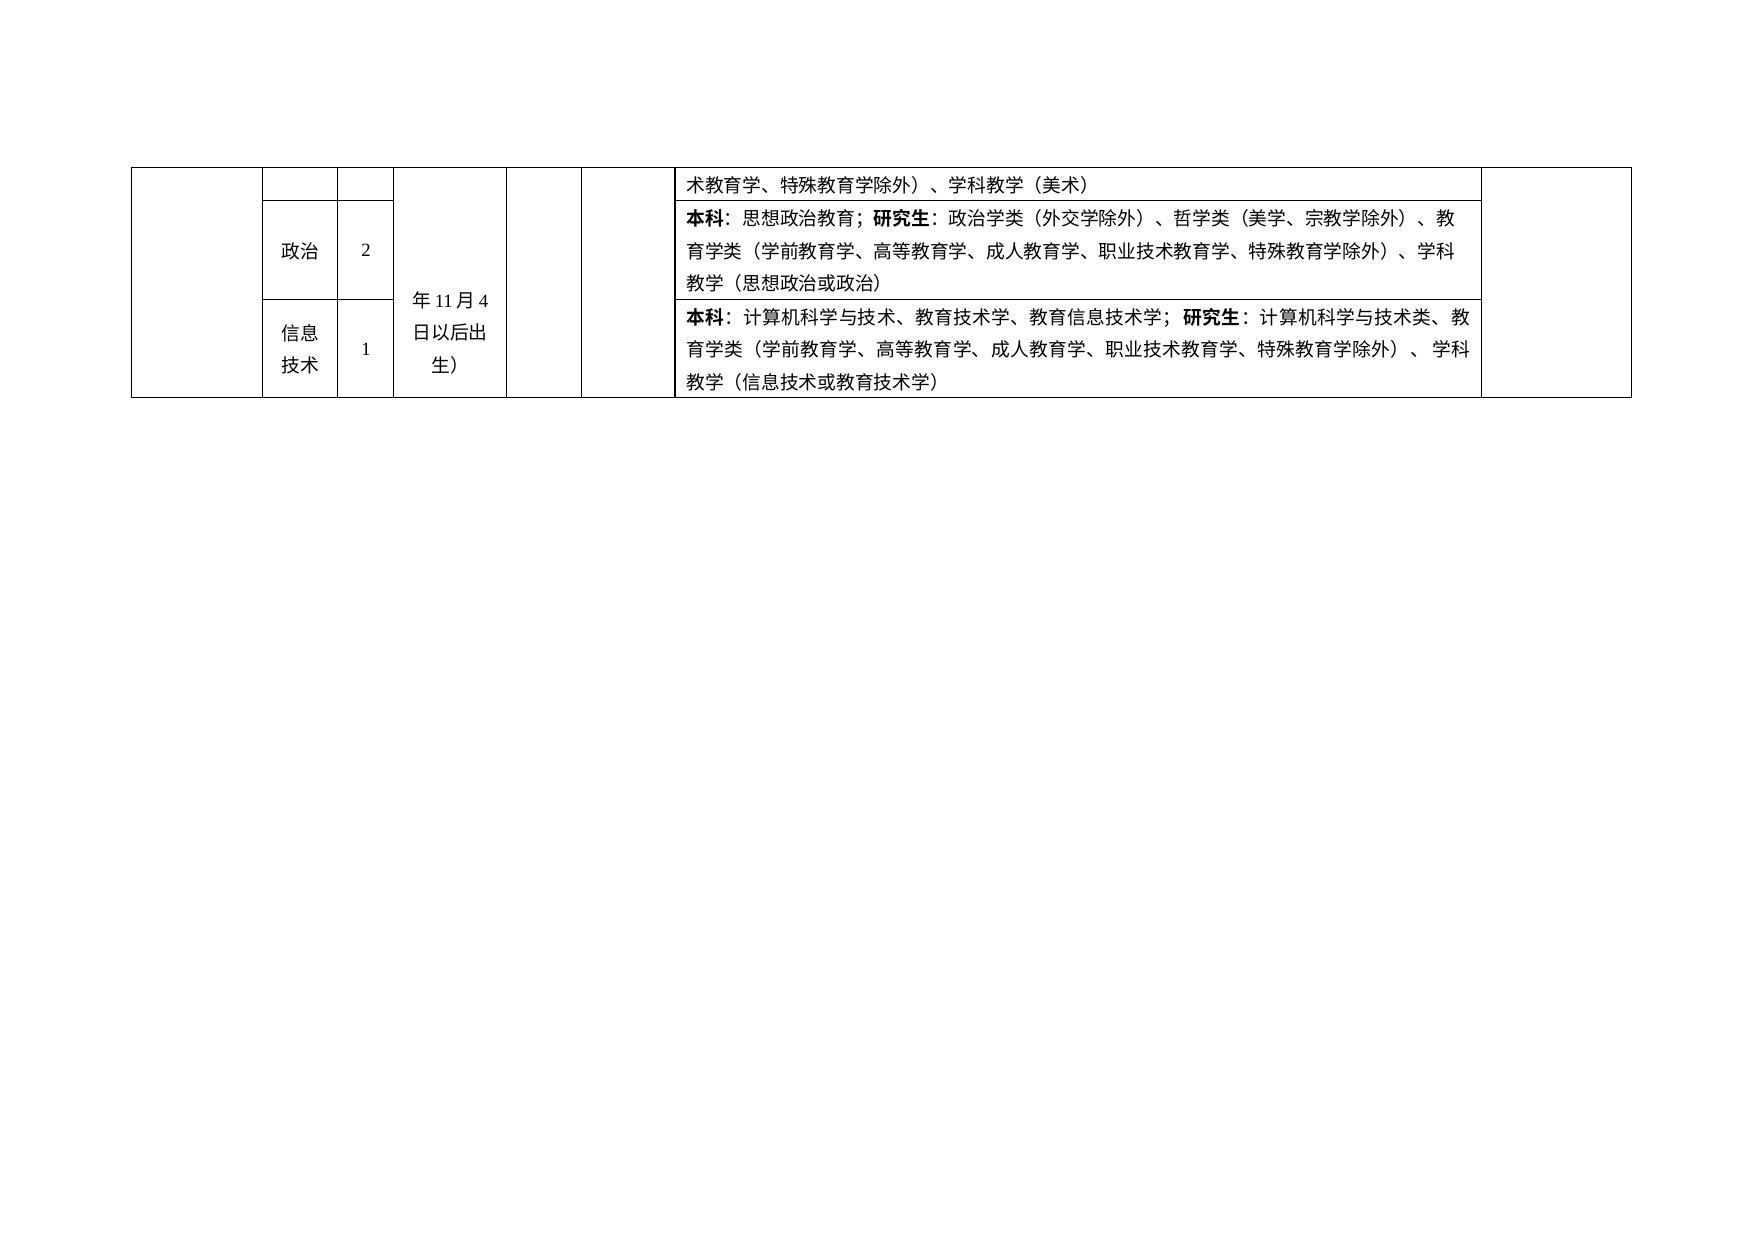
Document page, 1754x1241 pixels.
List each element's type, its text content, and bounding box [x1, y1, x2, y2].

table_cell 1 [338, 300, 393, 397]
table_cell 本科：计算机科学与技术、教育技术学、教育信息技术学；研究生：计算机科学与技术类、教育学类（学前教育学、高等教育学、成人教育学、职业技术教育学、特殊教育学除外）、学科教学（信息技术或教育技术学） [676, 300, 1481, 397]
table_cell 本科：思想政治教育；研究生：政治学类（外交学除外）、哲学类（美学、宗教学除外）、教育学类（学前教育学、高等教育学、成人教育学、职业技术教育学、特殊教育学除外）、学科教学（思想政治或政治） [676, 201, 1481, 299]
table_cell 政治 [263, 201, 337, 299]
table_cell 信息技术 [263, 300, 337, 397]
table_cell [676, 168, 1481, 200]
table_cell 2 [338, 168, 393, 200]
table_cell 2 [338, 201, 393, 299]
table_cell 美术 [263, 168, 337, 200]
